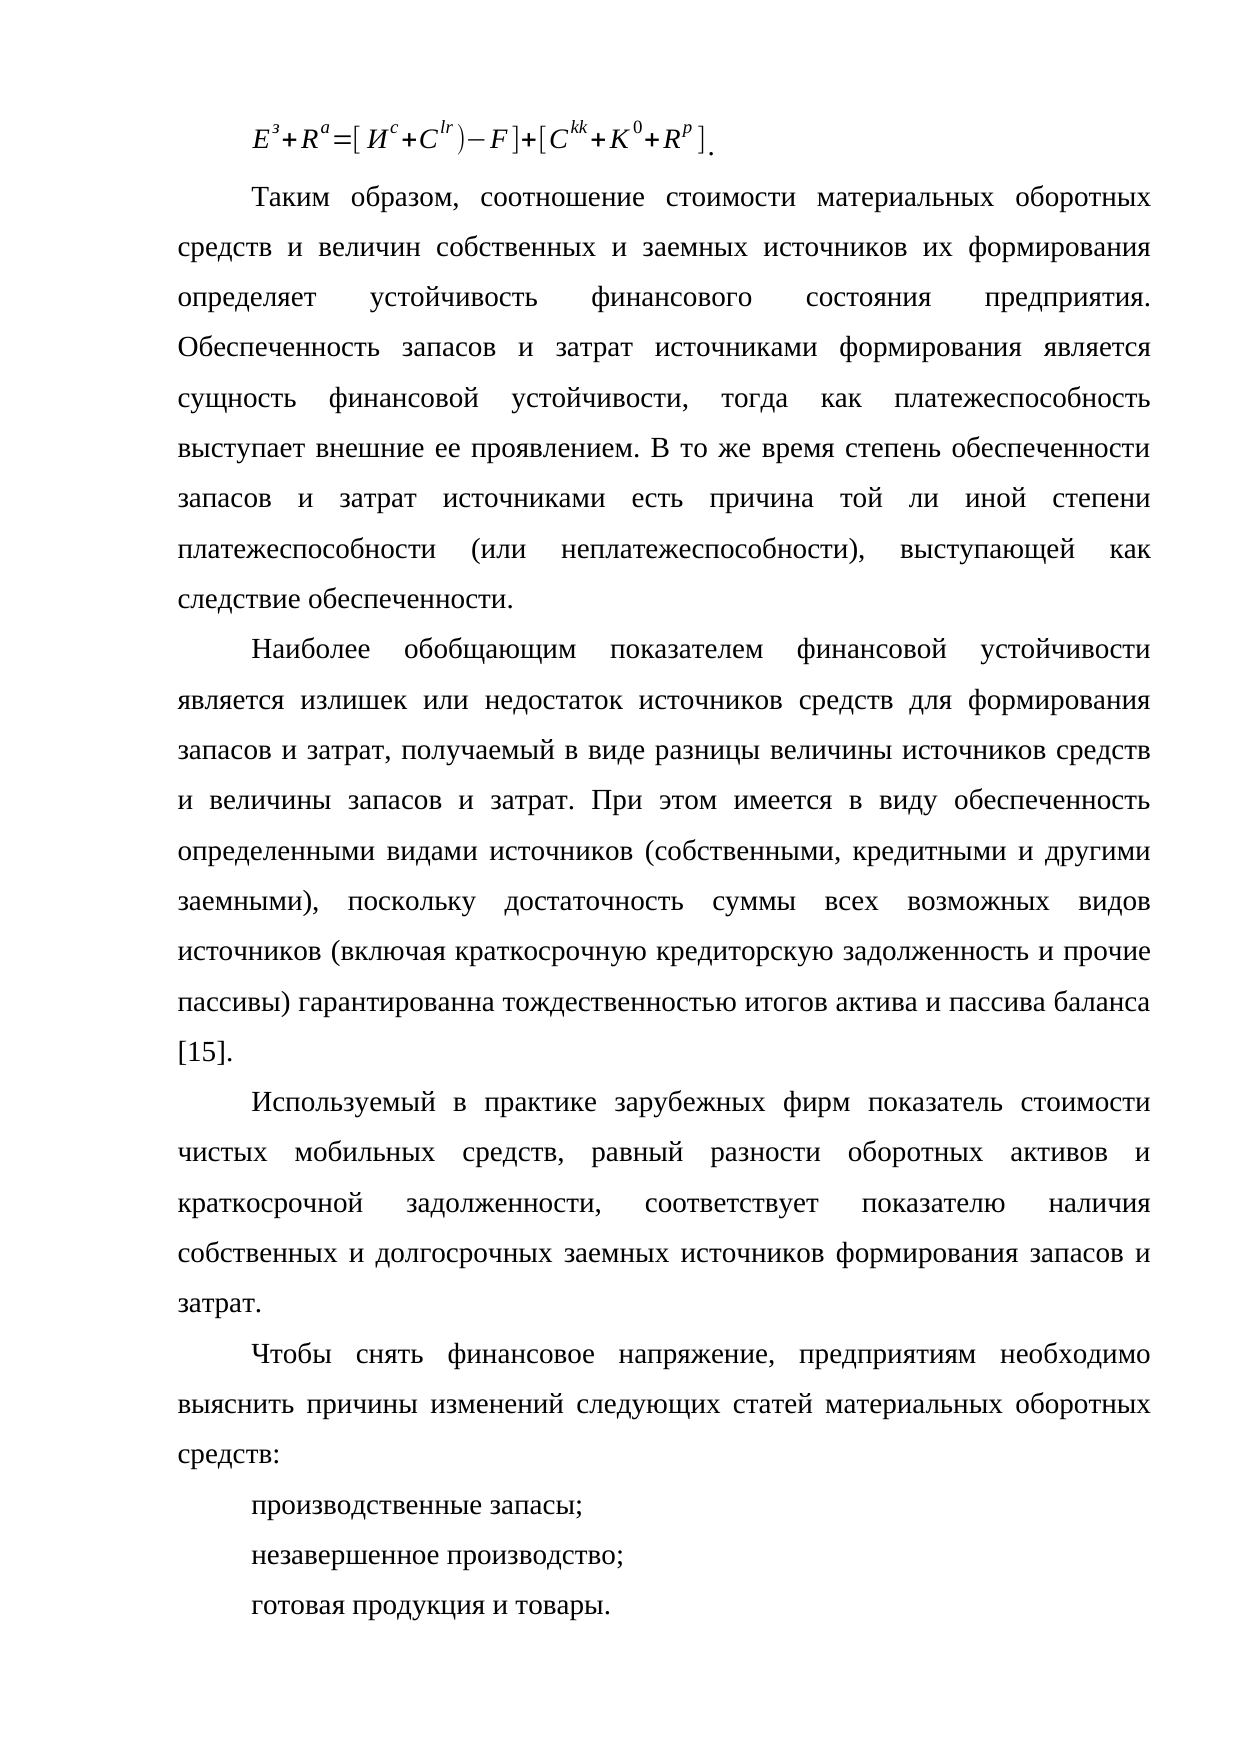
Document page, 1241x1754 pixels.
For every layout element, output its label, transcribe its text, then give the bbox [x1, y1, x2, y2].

text готовая продукция и товары. [251, 1587, 1152, 1621]
text Чтобы снять финансовое напряжение, предприятиям необходимо выяснить причины изменений следующих статей материальных оборотных средств: [177, 1336, 1152, 1470]
text незавершенное производство; [251, 1537, 1152, 1571]
text . [177, 118, 1152, 162]
text Наиболее обобщающим показателем финансовой устойчивости является излишек или недостаток источников средств для формирования запасов и затрат, получаемый в виде разницы величины источников средств и величины запасов и затрат. При этом имеется в виду обеспеченность определенными видами источников (собственными, кредитными и другими заемными), поскольку достаточность суммы всех возможных видов источников (включая краткосрочную кредиторскую задолженность и прочие пассивы) гарантированна тождественностью итогов актива и пассива баланса [15]. [177, 631, 1152, 1067]
text Таким образом, соотношение стоимости материальных оборотных средств и величин собственных и заемных источников их формирования определяет устойчивость финансового состояния предприятия. Обеспеченность запасов и затрат источниками формирования является сущность финансовой устойчивости, тогда как платежеспособность выступает внешние ее проявлением. В то же время степень обеспеченности запасов и затрат источниками есть причина той ли иной степени платежеспособности (или неплатежеспособности), выступающей как следствие обеспеченности. [177, 179, 1152, 615]
text производственные запасы; [251, 1487, 1152, 1520]
text Используемый в практике зарубежных фирм показатель стоимости чистых мобильных средств, равный разности оборотных активов и краткосрочной задолженности, соответствует показателю наличия собственных и долгосрочных заемных источников формирования запасов и затрат. [177, 1084, 1152, 1319]
